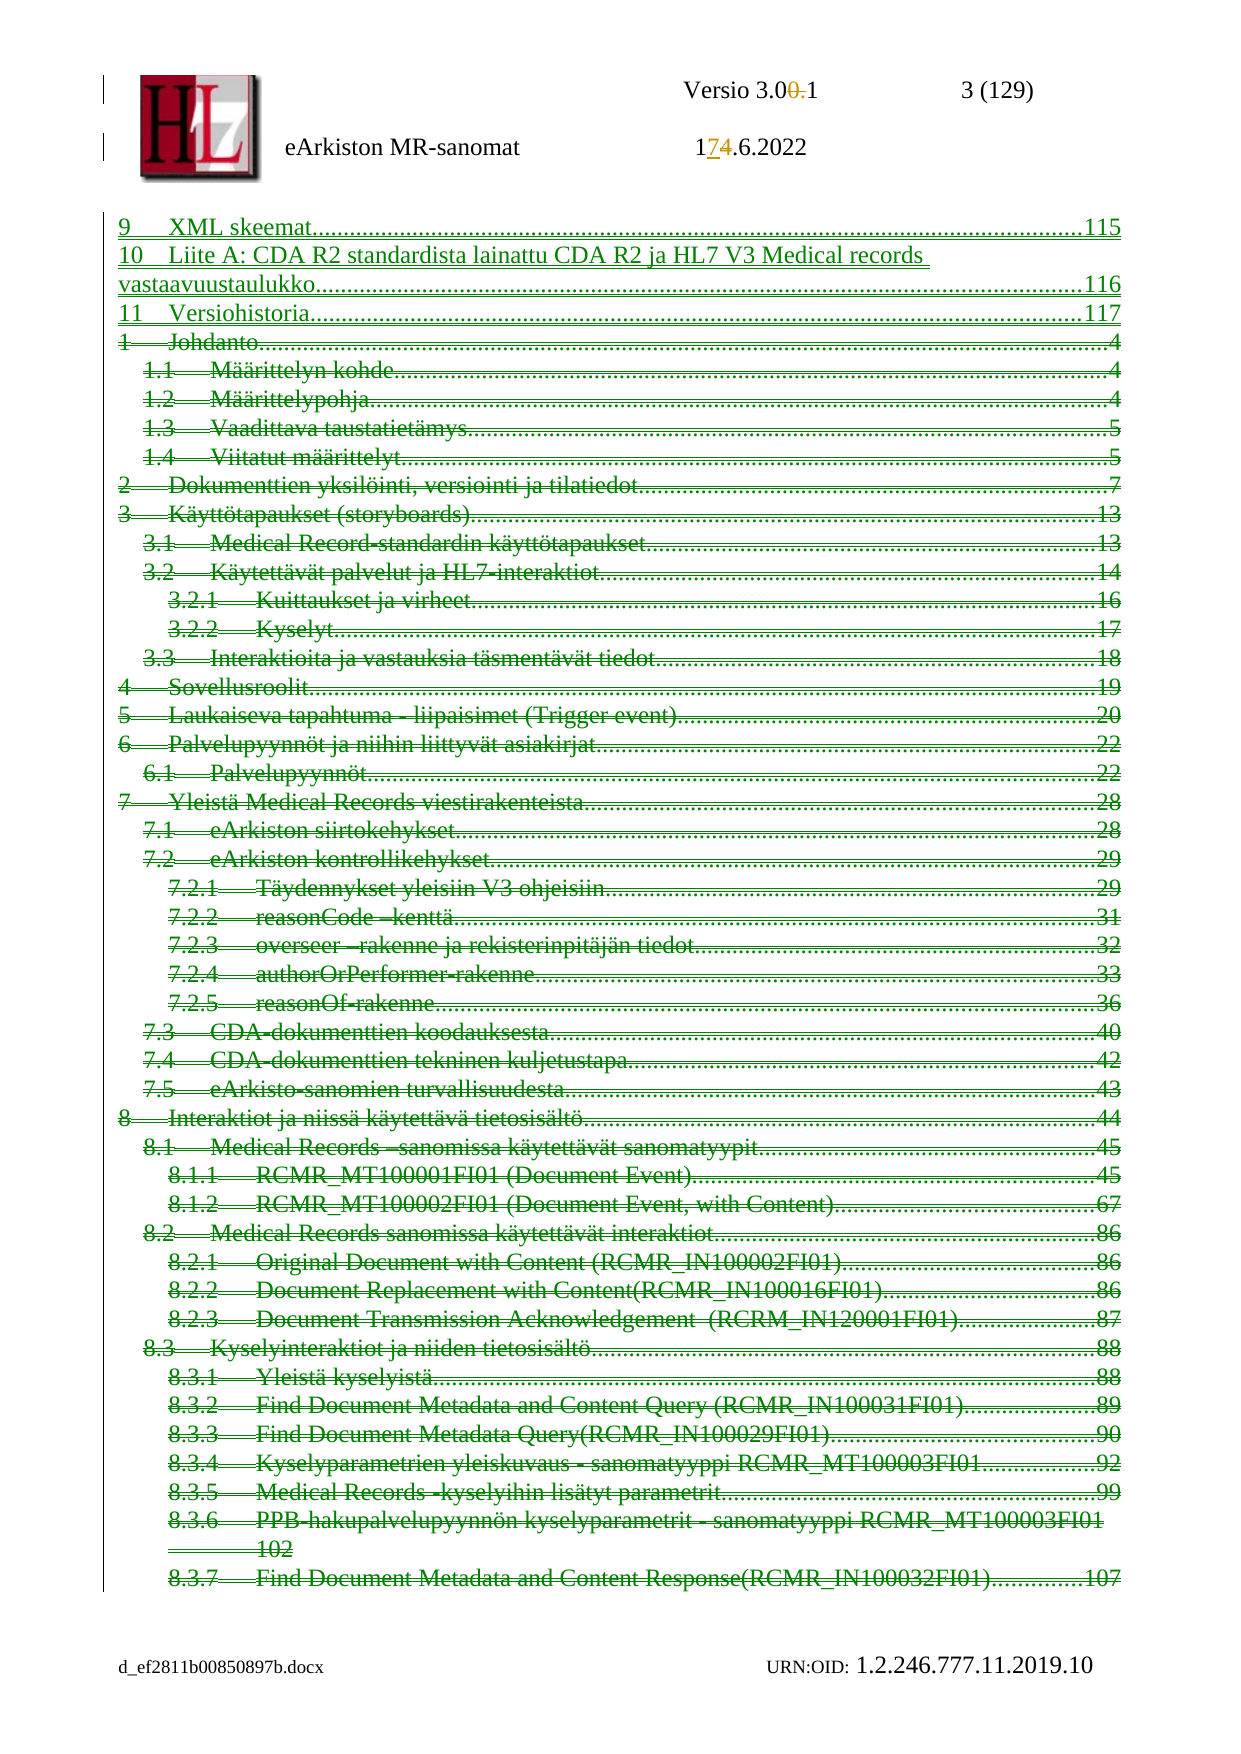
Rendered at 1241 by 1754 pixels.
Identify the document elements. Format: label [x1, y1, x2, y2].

picture [140, 75, 263, 183]
